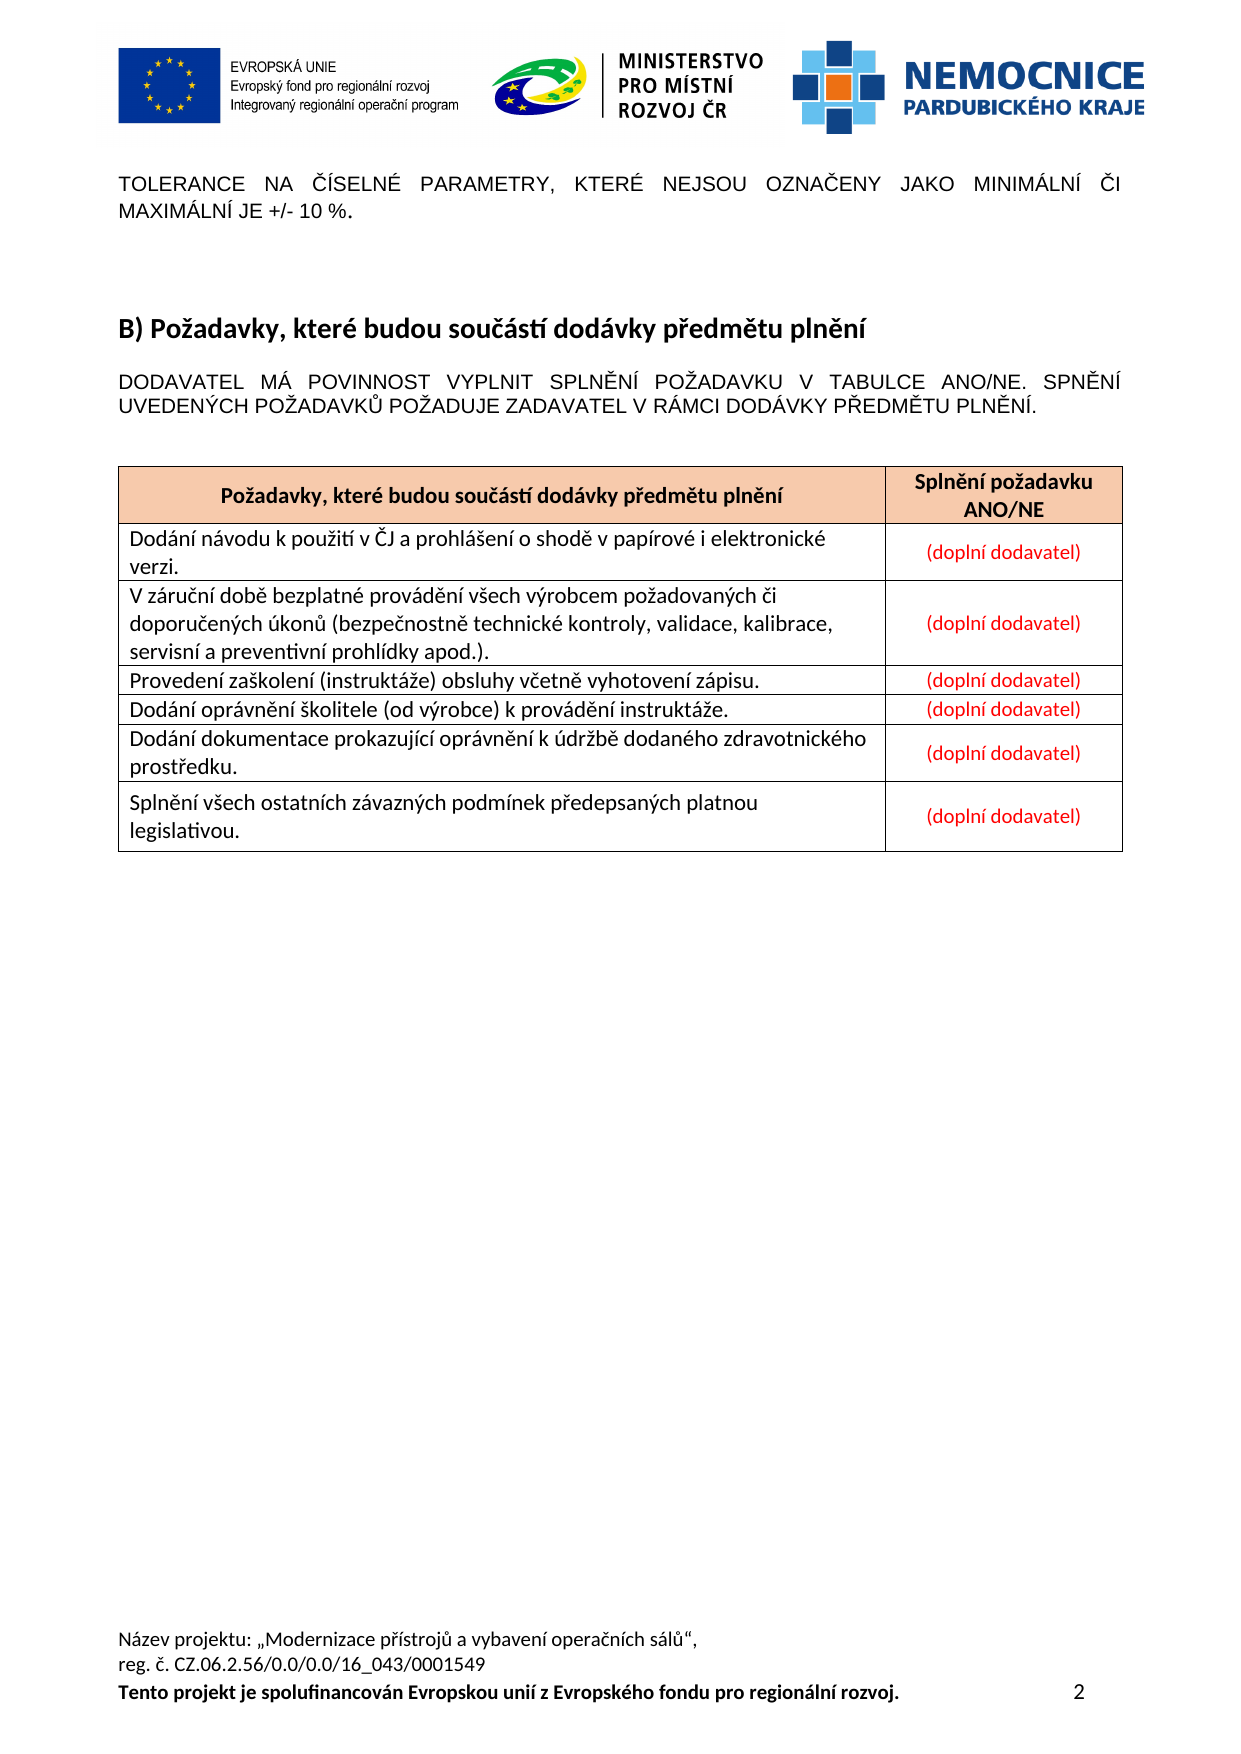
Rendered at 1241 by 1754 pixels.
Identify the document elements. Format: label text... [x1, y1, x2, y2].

table_cell (doplní dodavatel) [886, 524, 1122, 580]
table_cell (doplní dodavatel) [886, 666, 1122, 694]
text DODAVATEL MÁ POVINNOST VYPLNIT SPLNĚNÍ POŽADAVKU V TABULCE ANO/NE. SPNĚNÍ UVEDENÝCH POŽADAVKŮ POŽADUJE ZADAVATEL V RÁMCI DODÁVKY PŘEDMĚTU PLNĚNÍ. [118, 370, 1122, 418]
table_cell V záruční době bezplatné provádění všech výrobcem požadovaných či doporučených úkonů (bezpečnostně technické kontroly, validace, kalibrace, servisní a preventivní prohlídky apod.). [119, 581, 885, 665]
table_cell Splnění všech ostatních závazných podmínek předepsaných platnou legislativou. [119, 782, 885, 851]
subtitle B) Požadavky, které budou součástí dodávky předmětu plnění [118, 311, 1122, 346]
table_header Splnění požadavku ANO/NE [886, 467, 1122, 523]
table_cell (doplní dodavatel) [886, 581, 1122, 665]
text TOLERANCE NA ČÍSELNÉ PARAMETRY, KTERÉ NEJSOU OZNAČENY JAKO MINIMÁLNÍ ČI MAXIMÁLNÍ JE +/- 10 %. [118, 172, 1122, 224]
table_cell (doplní dodavatel) [886, 695, 1122, 723]
table_header Požadavky, které budou součástí dodávky předmětu plnění [119, 467, 885, 523]
table_cell Provedení zaškolení (instruktáže) obsluhy včetně vyhotovení zápisu. [119, 666, 885, 694]
table_cell Dodání dokumentace prokazující oprávnění k údržbě dodaného zdravotnického prostředku. [119, 725, 885, 781]
table_cell Dodání oprávnění školitele (od výrobce) k provádění instruktáže. [119, 695, 885, 723]
picture [791, 39, 1145, 135]
picture [96, 22, 785, 148]
table_cell Dodání návodu k použití v ČJ a prohlášení o shodě v papírové i elektronické verzi. [119, 524, 885, 580]
table_cell (doplní dodavatel) [886, 725, 1122, 781]
table_cell (doplní dodavatel) [886, 782, 1122, 851]
